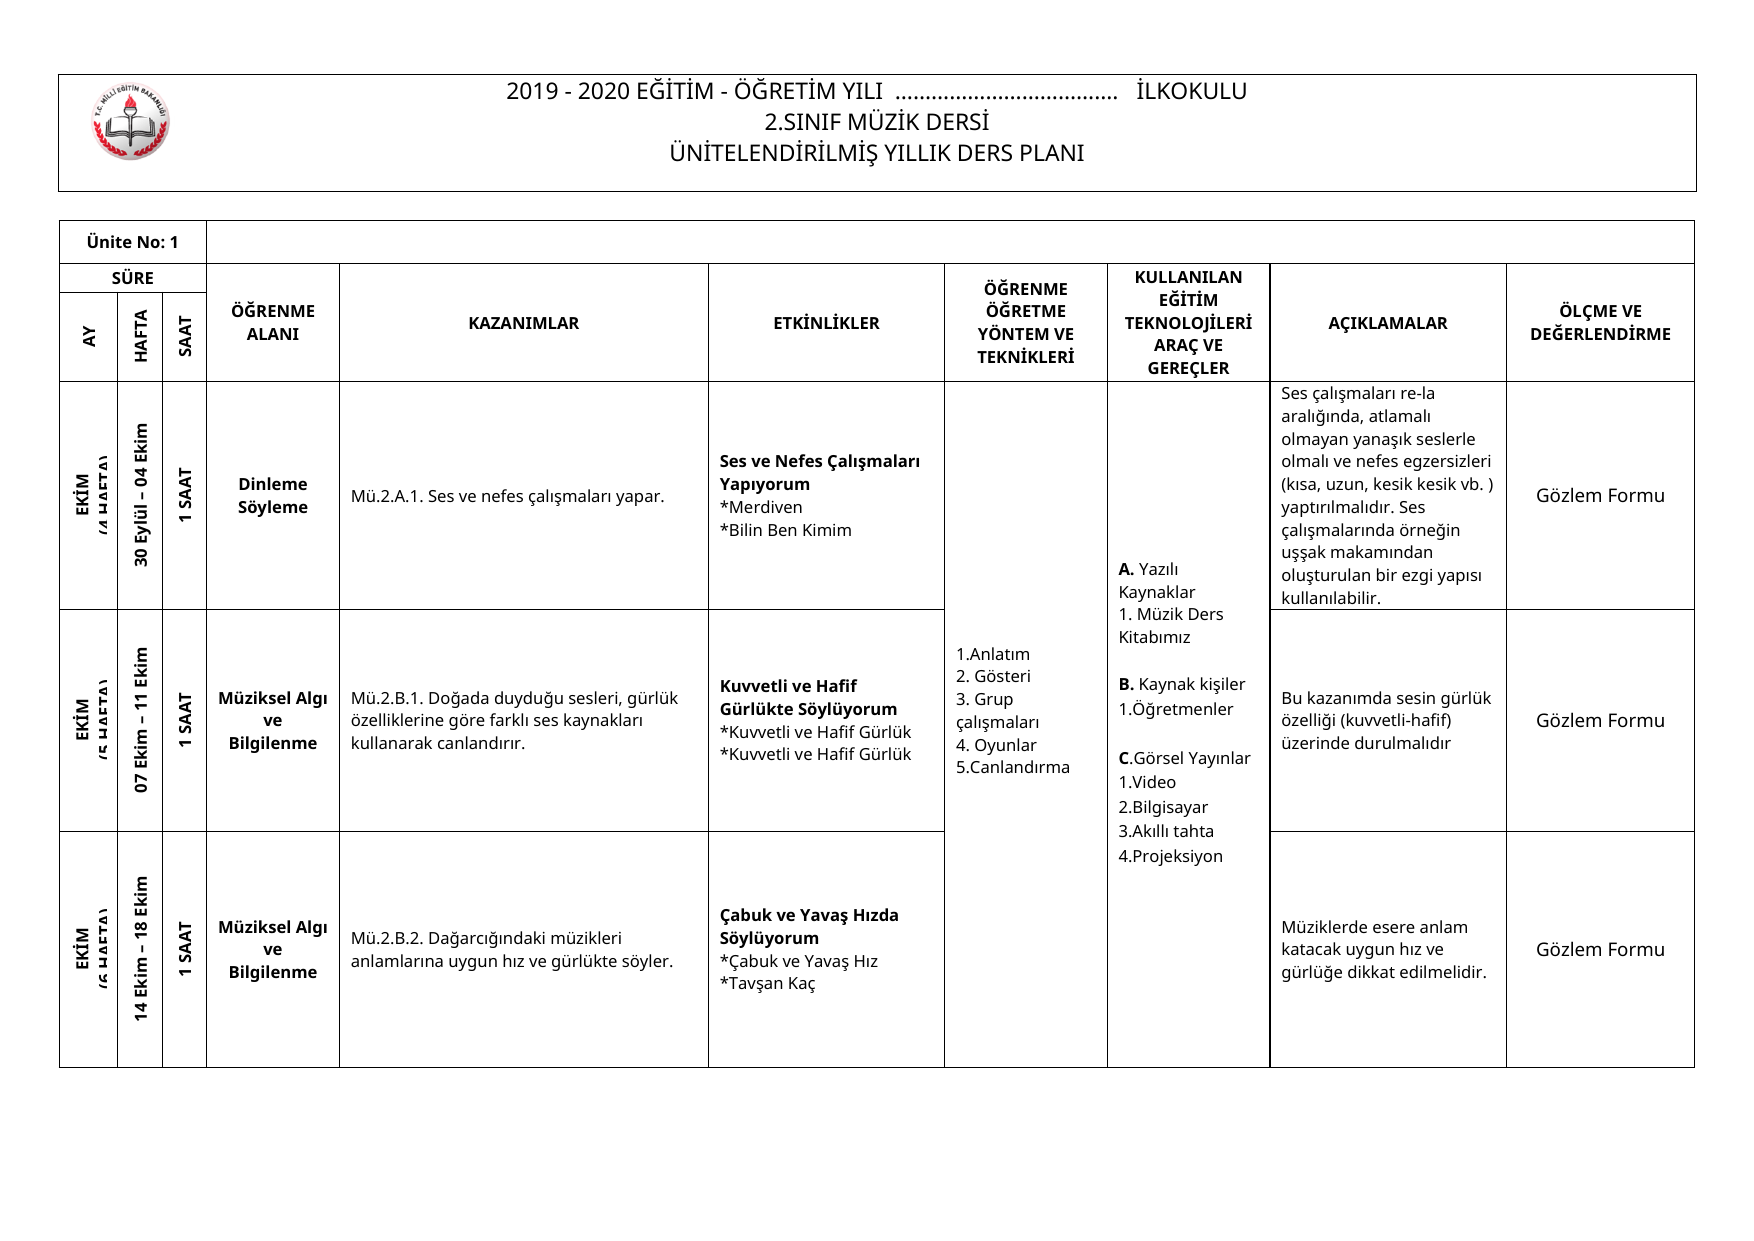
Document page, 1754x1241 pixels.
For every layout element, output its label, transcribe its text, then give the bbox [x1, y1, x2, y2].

table_cell Ses ve Nefes Çalışmaları Yapıyorum *Merdiven *Bilin Ben Kimim [709, 382, 944, 609]
table_cell Çabuk ve Yavaş Hızda Söylüyorum *Çabuk ve Yavaş Hız *Tavşan Kaç [709, 832, 944, 1067]
table_cell Ses çalışmaları re-la aralığında, atlamalı olmayan yanaşık seslerle olmalı ve nefes egzersizleri (kısa, uzun, kesik kesik vb. ) yaptırılmalıdır. Ses çalışmalarında örneğin uşşak makamından oluşturulan bir ezgi yapısı kullanılabilir. [1271, 382, 1506, 609]
table_cell Gözlem Formu [1507, 382, 1694, 609]
table_cell ETKİNLİKLER [709, 264, 944, 381]
table_cell 07 Ekim – 11 Ekim [118, 610, 162, 831]
table_cell EKİM (4.HAFTA) [60, 382, 117, 609]
table_cell ÖLÇME VE DEĞERLENDİRME [1507, 264, 1694, 381]
table_cell Gözlem Formu [1507, 610, 1694, 831]
table_cell AY [60, 293, 117, 381]
table_cell KULLANILAN EĞİTİM TEKNOLOJİLERİ ARAÇ VE GEREÇLER [1108, 264, 1269, 381]
table_cell SAAT [163, 293, 206, 381]
table_cell 1.Anlatım 2. Gösteri 3. Grup çalışmaları 4. Oyunlar 5.Canlandırma [945, 382, 1107, 1067]
table_header Ünite No: 1 [60, 221, 206, 263]
table_cell Gözlem Formu [1507, 832, 1694, 1067]
table_cell ÖĞRENME ÖĞRETME YÖNTEM VE TEKNİKLERİ [945, 264, 1107, 381]
table_cell A. Yazılı Kaynaklar 1. Müzik Ders Kitabımız B. Kaynak kişiler 1.Öğretmenler C.Görsel Yayınlar 1.Video 2.Bilgisayar 3.Akıllı tahta 4.Projeksiyon [1108, 382, 1269, 1067]
table_cell ÖĞRENME ALANI [207, 264, 339, 381]
table_cell Mü.2.B.1. Doğada duyduğu sesleri, gürlük özelliklerine göre farklı ses kaynakları kullanarak canlandırır. [340, 610, 708, 831]
table_cell AÇIKLAMALAR [1271, 264, 1506, 381]
table_cell 1 SAAT [163, 382, 206, 609]
table_cell 1 SAAT [163, 832, 206, 1067]
table_cell EKİM (5.HAFTA) [60, 610, 117, 831]
table_cell Kuvvetli ve Hafif Gürlükte Söylüyorum *Kuvvetli ve Hafif Gürlük *Kuvvetli ve Hafif Gürlük [709, 610, 944, 831]
table_cell EKİM (6.HAFTA) [60, 832, 117, 1067]
table_cell Mü.2.B.2. Dağarcığındaki müzikleri anlamlarına uygun hız ve gürlükte söyler. [340, 832, 708, 1067]
table_cell 1 SAAT [163, 610, 206, 831]
table_cell Bu kazanımda sesin gürlük özelliği (kuvvetli-hafif) üzerinde durulmalıdır [1271, 610, 1506, 831]
picture [85, 77, 175, 167]
table_cell 30 Eylül – 04 Ekim [118, 382, 162, 609]
table_cell KAZANIMLAR [340, 264, 708, 381]
table_cell Dinleme Söyleme [207, 382, 339, 609]
table_cell Müziksel Algı ve Bilgilenme [207, 610, 339, 831]
table_cell HAFTA [118, 293, 162, 381]
table_cell SÜRE [60, 264, 206, 292]
table_cell Müziksel Algı ve Bilgilenme [207, 832, 339, 1067]
table_cell 14 Ekim – 18 Ekim [118, 832, 162, 1067]
table_cell Müziklerde esere anlam katacak uygun hız ve gürlüğe dikkat edilmelidir. [1271, 832, 1506, 1067]
table_cell Mü.2.A.1. Ses ve nefes çalışmaları yapar. [340, 382, 708, 609]
table_header [207, 221, 1694, 263]
